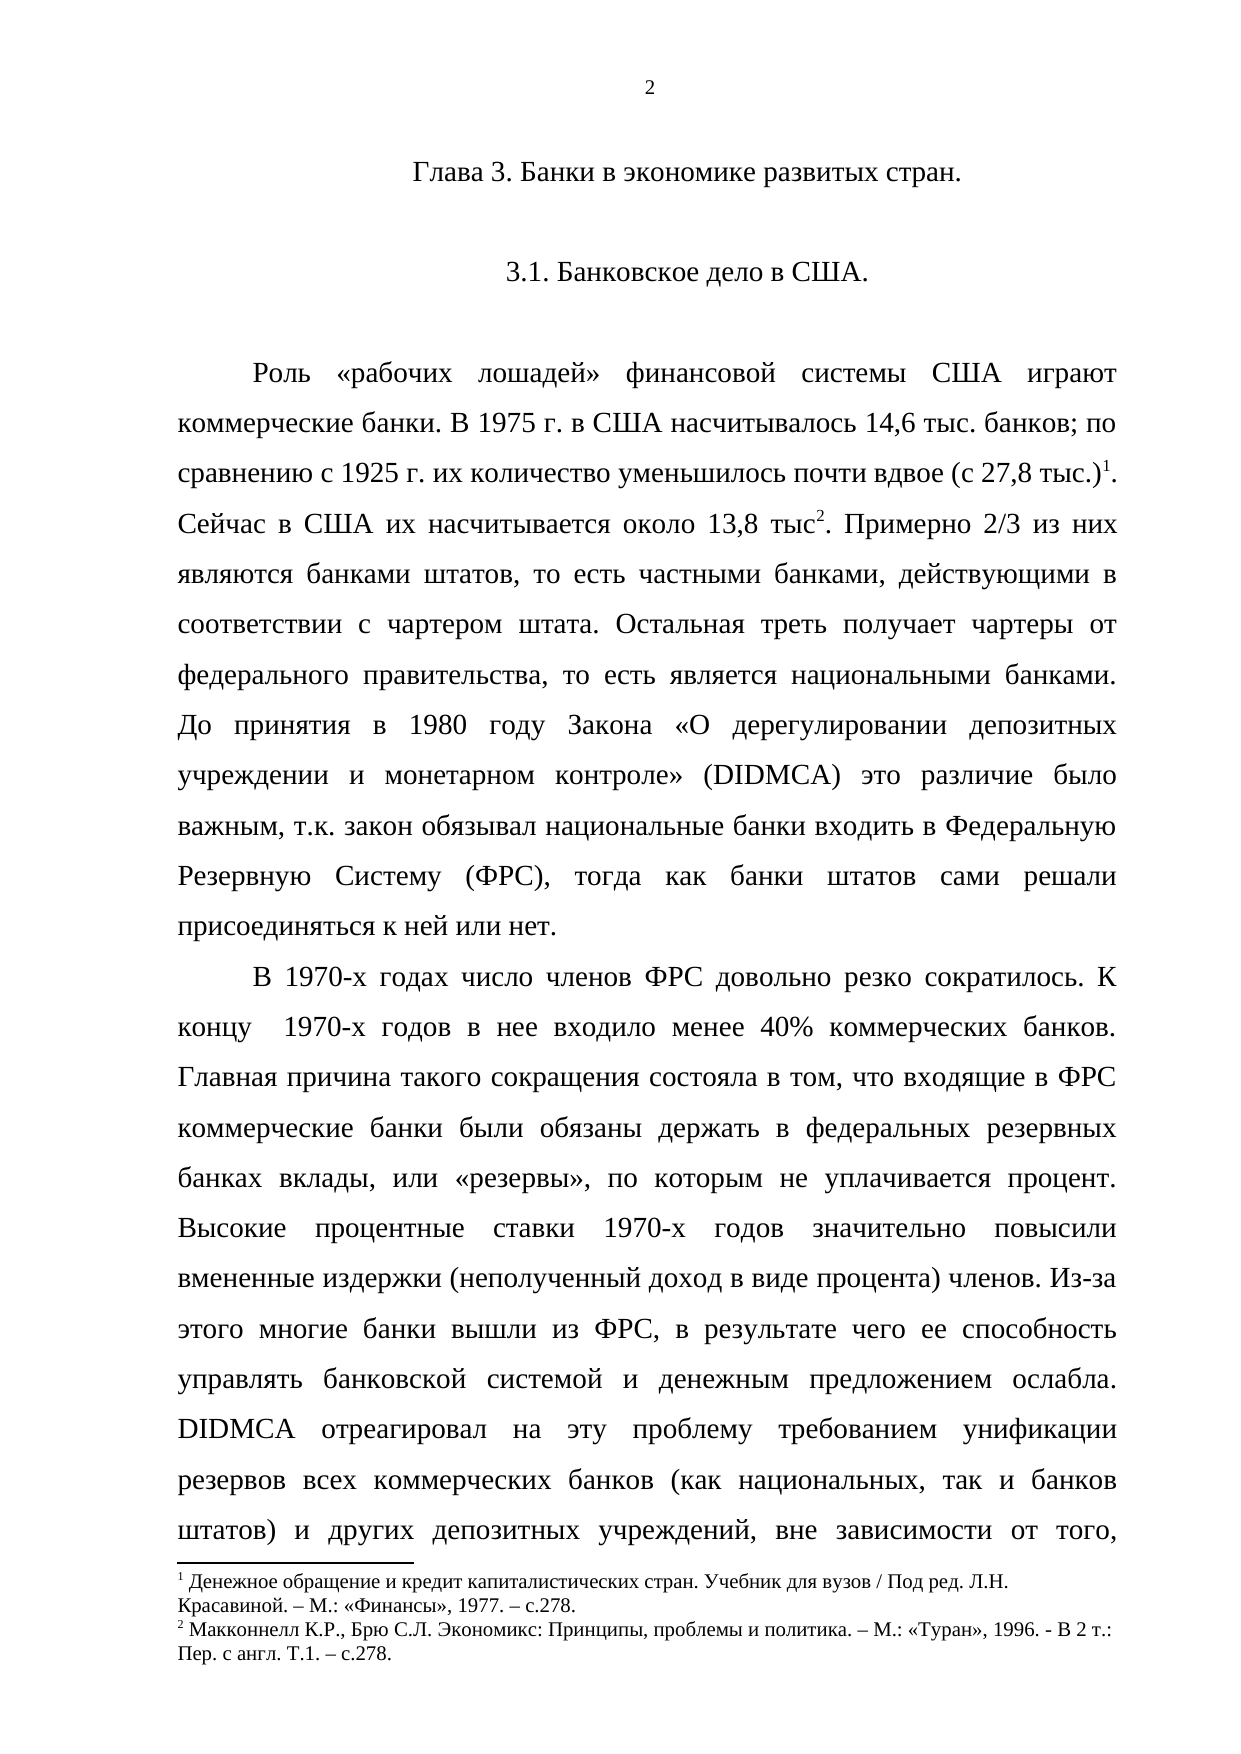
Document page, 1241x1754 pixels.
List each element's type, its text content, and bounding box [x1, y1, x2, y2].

text Роль «рабочих лошадей» финансовой системы США играют коммерческие банки. В 1975 г. в США насчитывалось 14,6 тыс. банков; по сравнению с 1925 г. их количество уменьшилось почти вдвое (с 27,8 тыс.). Сейчас в США их насчитывается около 13,8 тыс. Примерно 2/3 из них являются банками штатов, то есть частными банками, действующими в соответствии с чартером штата. Остальная треть получает чартеры от федерального правительства, то есть является национальными банками. До принятия в 1980 году Закона «О дерегулировании депозитных учреждении и монетарном контроле» (DIDMCA) это различие было важным, т.к. закон обязывал национальные банки входить в Федеральную Резервную Систему (ФРС), тогда как банки штатов сами решали присоединяться к ней или нет. [177, 355, 1118, 942]
text Глава 3. Банки в экономике развитых стран. [177, 154, 1122, 187]
text 3.1. Банковское дело в США. [177, 254, 1122, 288]
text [177, 959, 1118, 1546]
